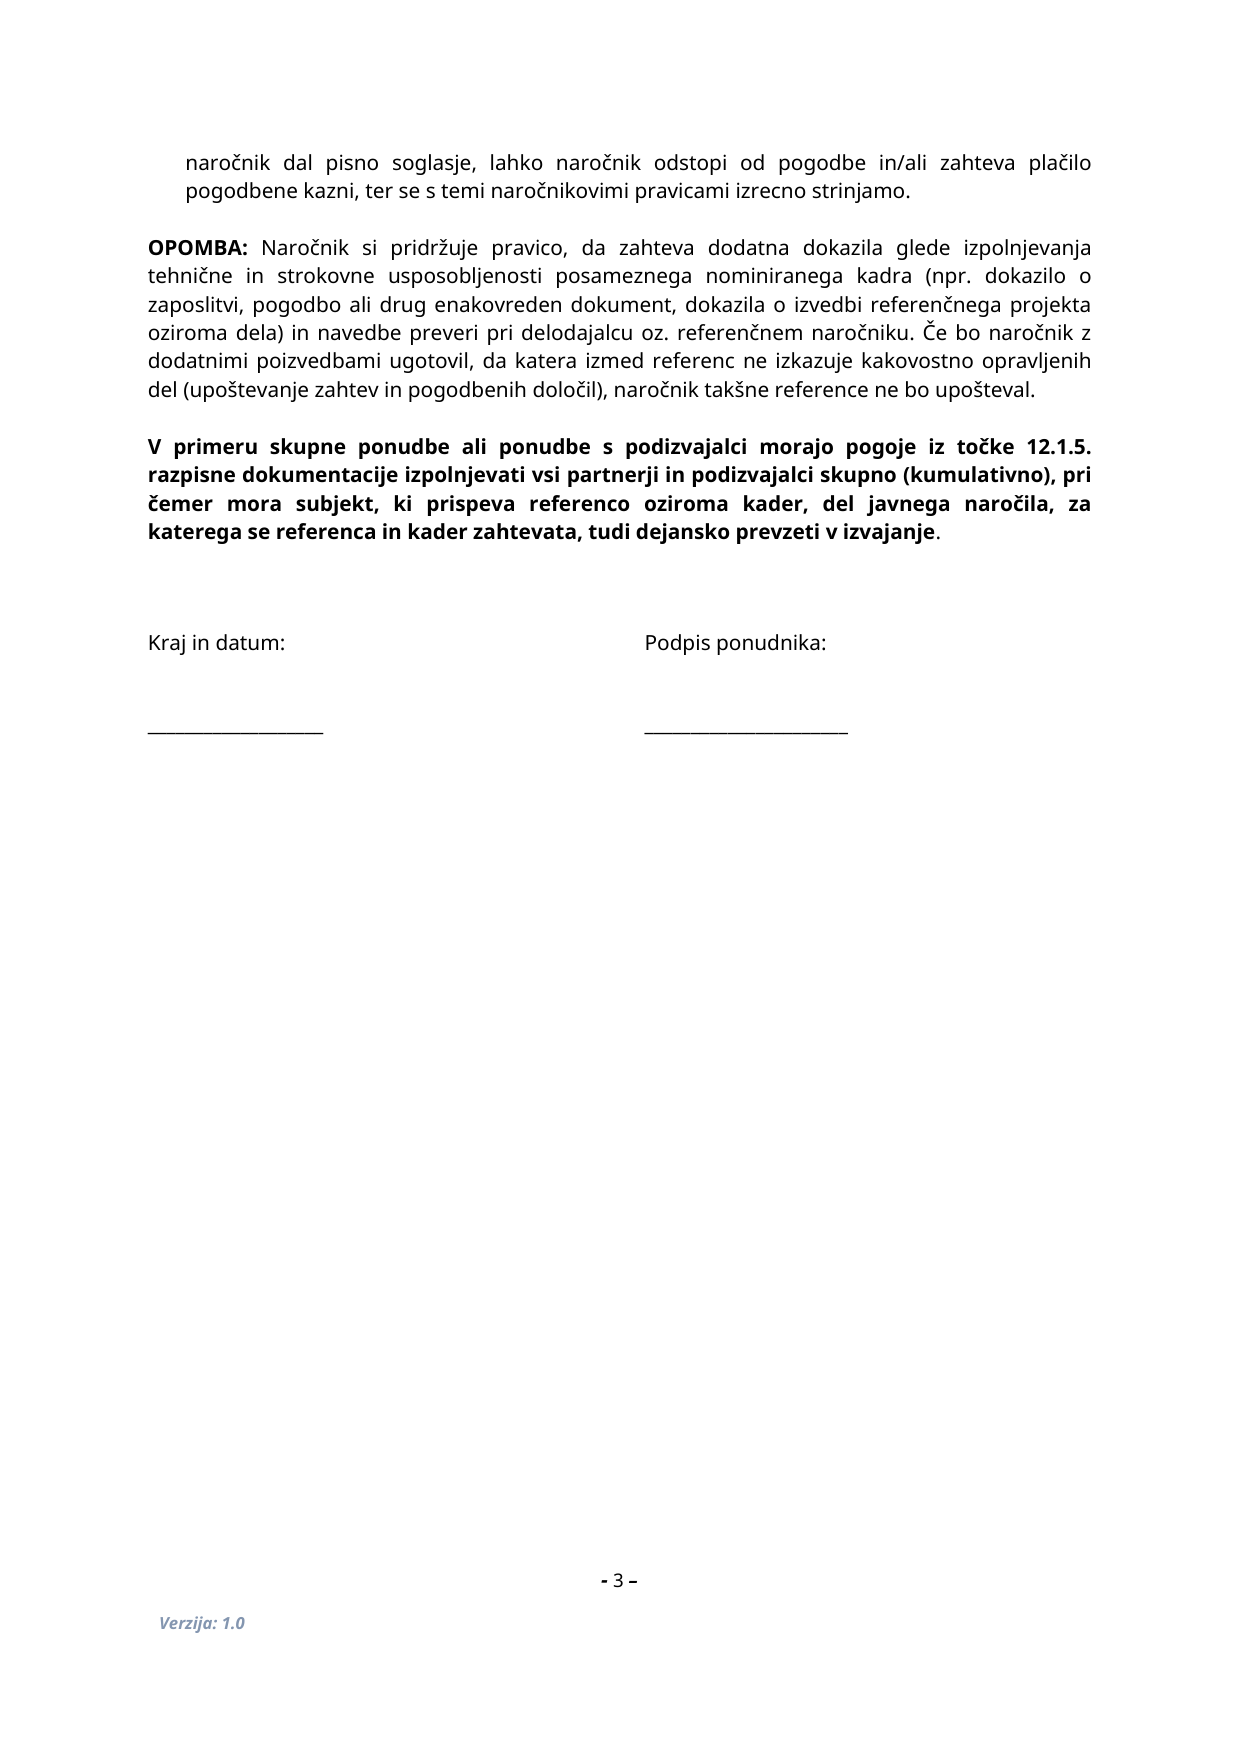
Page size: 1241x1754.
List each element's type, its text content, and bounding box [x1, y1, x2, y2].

text V primeru skupne ponudbe ali ponudbe s podizvajalci morajo pogoje iz točke 12.1.5. razpisne dokumentacije izpolnjevati vsi partnerji in podizvajalci skupno (kumulativno), pri čemer mora subjekt, ki prispeva referenco oziroma kader, del javnega naročila, za katerega se referenca in kader zahtevata, tudi dejansko prevzeti v izvajanje. [148, 432, 1093, 546]
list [148, 148, 1093, 204]
text Kraj in datum: Podpis ponudnika: [148, 628, 1093, 656]
text ___________________ ______________________ [148, 709, 1093, 738]
text OPOMBA: Naročnik si pridržuje pravico, da zahteva dodatna dokazila glede izpolnjevanja tehnične in strokovne usposobljenosti posameznega nominiranega kadra (npr. dokazilo o zaposlitvi, pogodbo ali drug enakovreden dokument, dokazila o izvedbi referenčnega projekta oziroma dela) in navedbe preveri pri delodajalcu oz. referenčnem naročniku. Če bo naročnik z dodatnimi poizvedbami ugotovil, da katera izmed referenc ne izkazuje kakovostno opravljenih del (upoštevanje zahtev in pogodbenih določil), naročnik takšne reference ne bo upošteval. [148, 233, 1093, 403]
